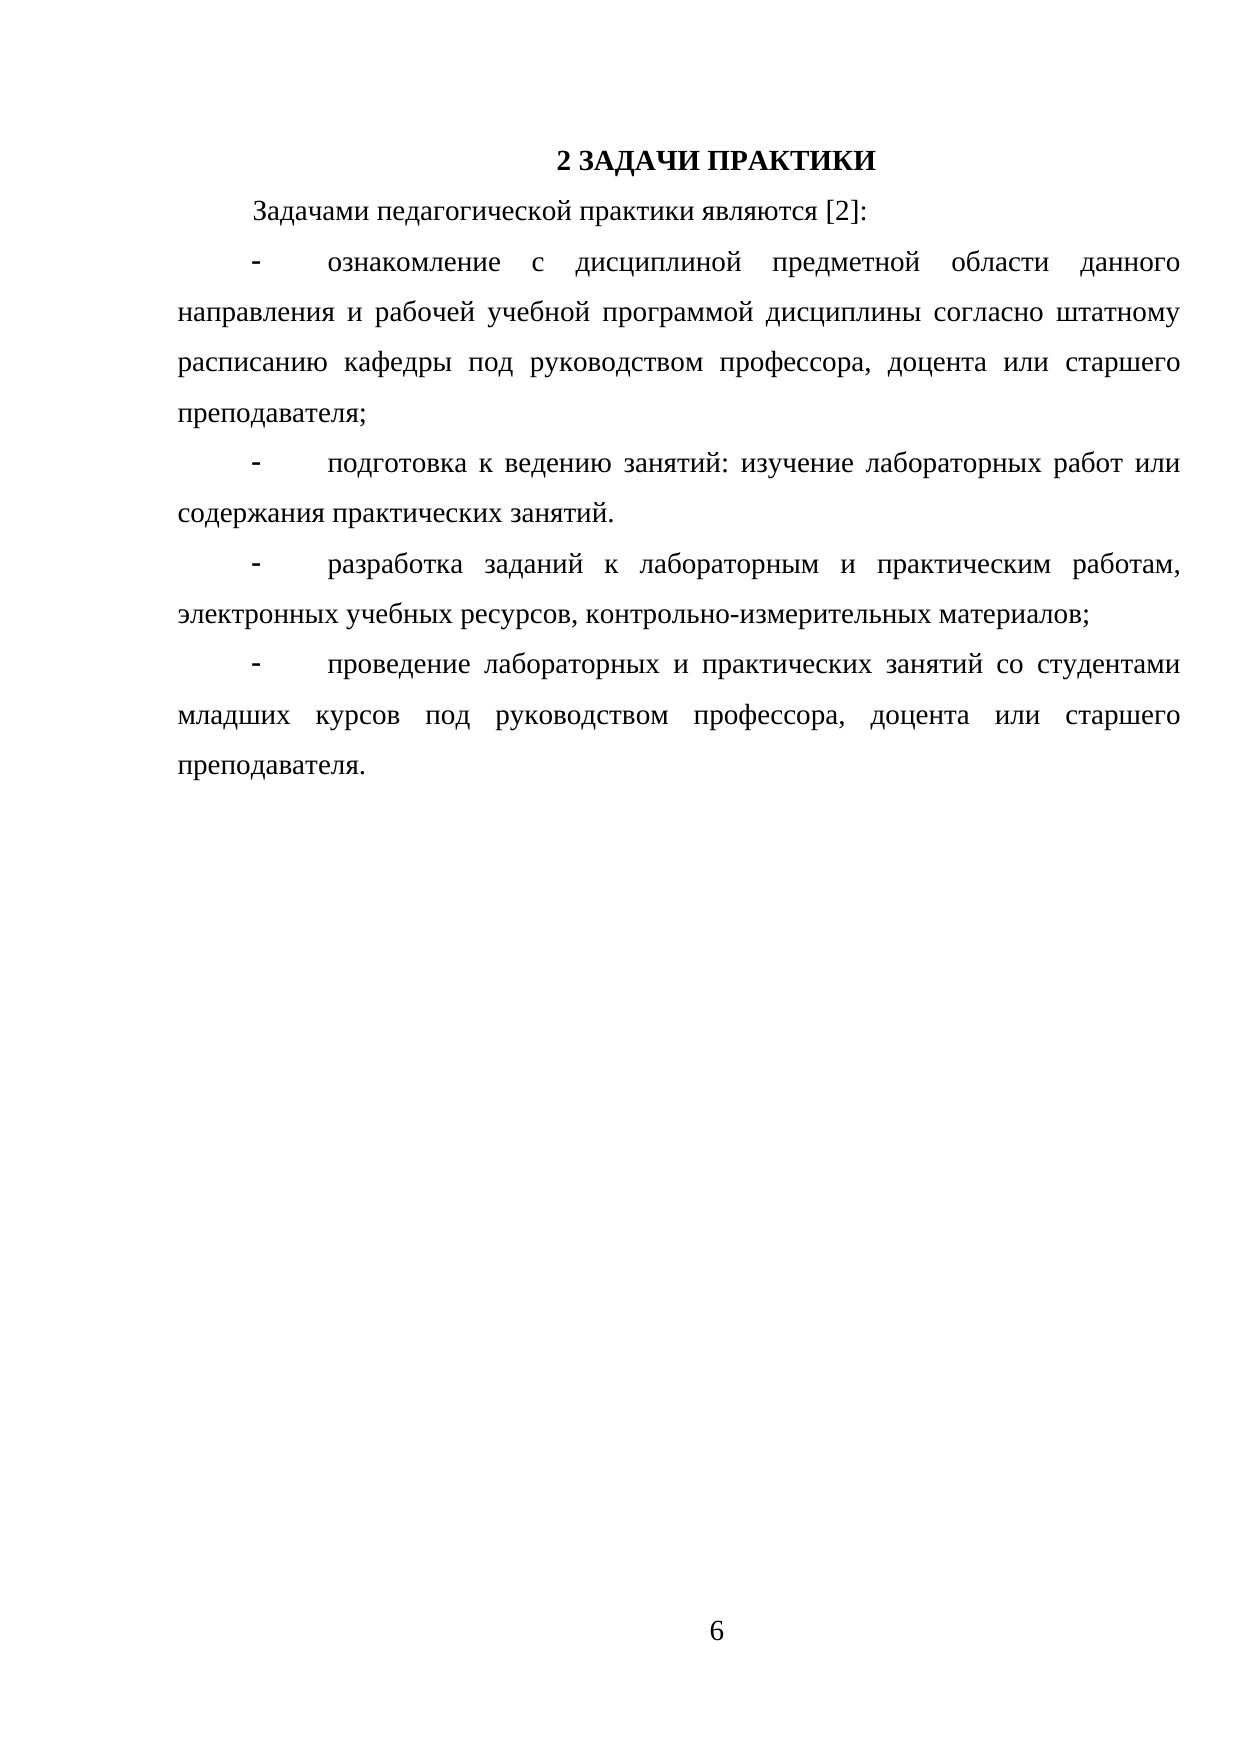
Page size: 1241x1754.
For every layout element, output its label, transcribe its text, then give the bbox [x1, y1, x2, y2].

list подготовка к ведению занятий: изучение лабораторных работ или содержания практических занятий. [177, 445, 1181, 529]
subtitle 2 ЗАДАЧИ ПРАКТИКИ [177, 143, 1181, 177]
list проведение лабораторных и практических занятий со студентами младших курсов под руководством профессора, доцента или старшего преподавателя. [177, 647, 1181, 781]
list ознакомление с дисциплиной предметной области данного направления и рабочей учебной программой дисциплины согласно штатному расписанию кафедры под руководством профессора, доцента или старшего преподавателя; [177, 244, 1181, 428]
text Задачами педагогической практики являются [2]: [177, 193, 1181, 227]
list разработка заданий к лабораторным и практическим работам, электронных учебных ресурсов, контрольно-измерительных материалов; [177, 546, 1181, 630]
